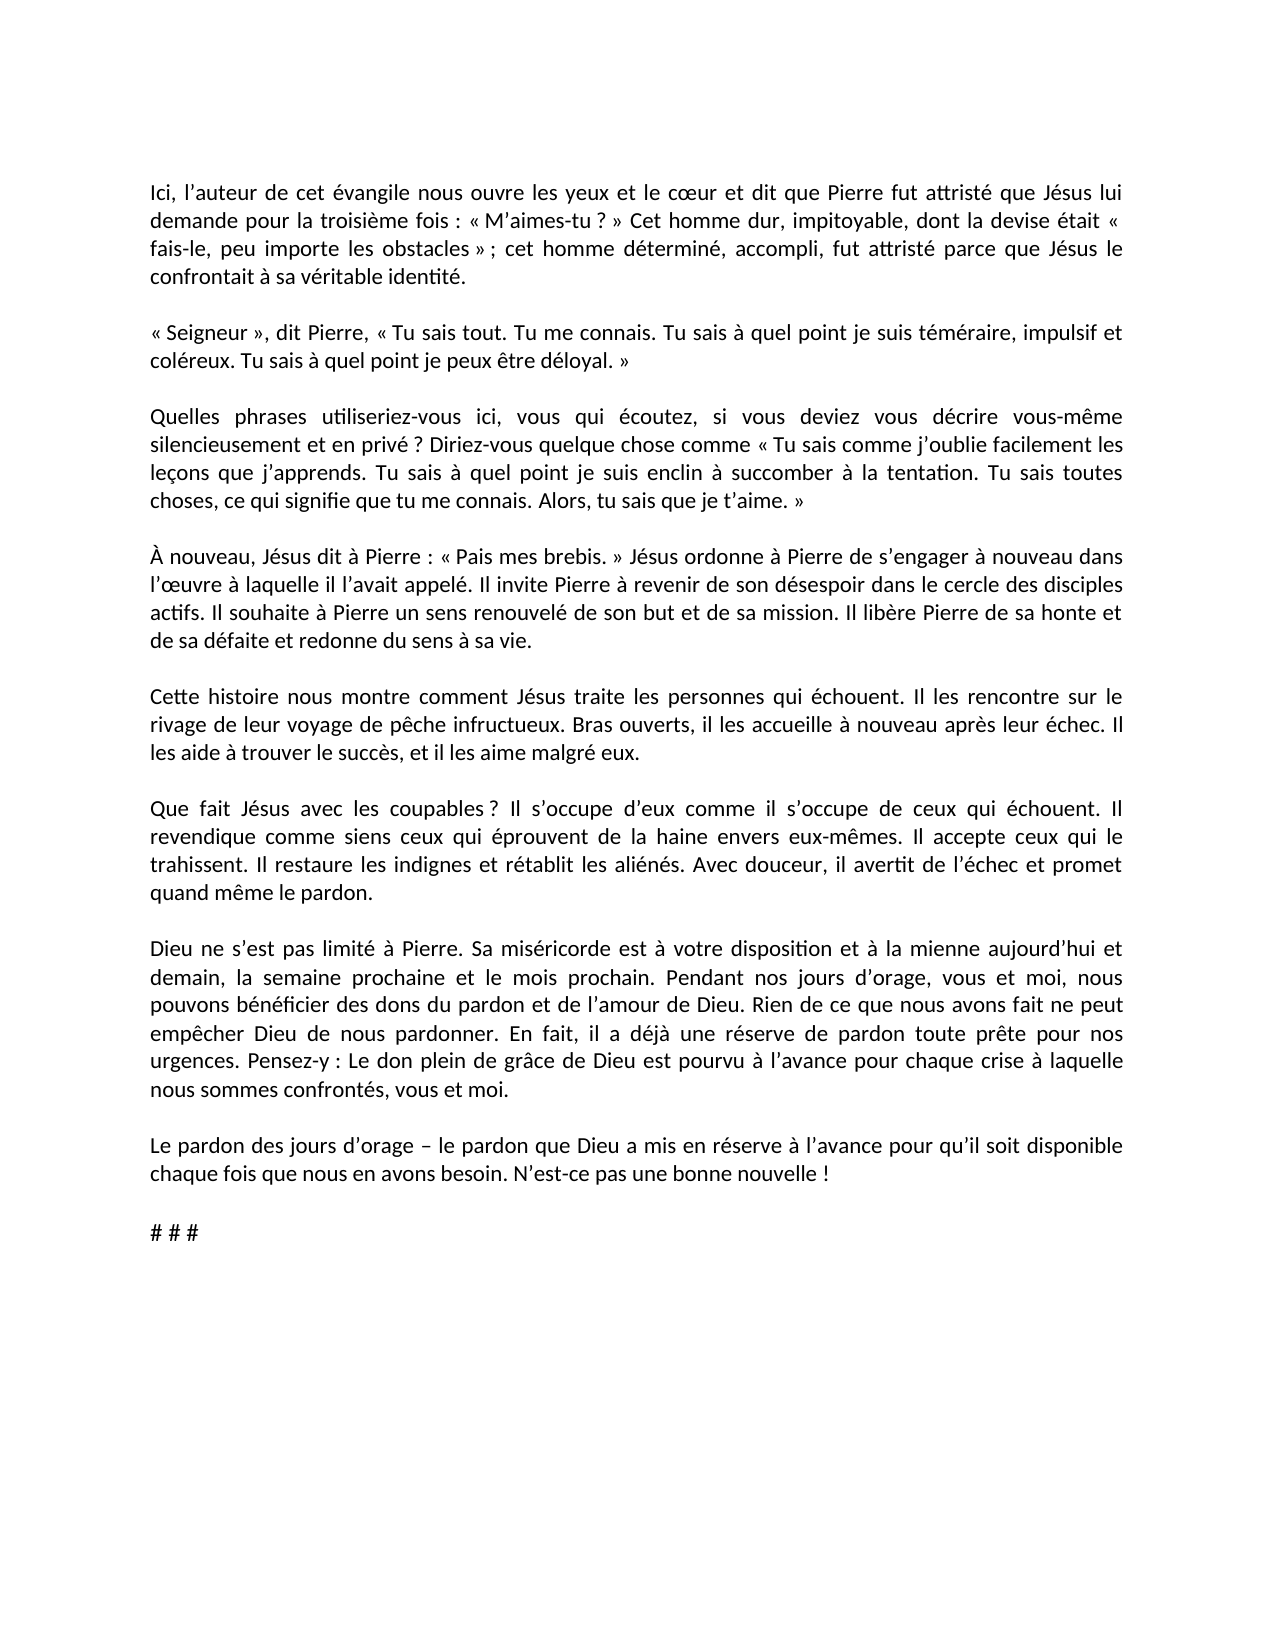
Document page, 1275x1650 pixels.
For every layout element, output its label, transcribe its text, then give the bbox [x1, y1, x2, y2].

text Quelles phrases utiliseriez-vous ici, vous qui écoutez, si vous deviez vous décrire vous-même silencieusement et en privé ? Diriez-vous quelque chose comme « Tu sais comme j’oublie facilement les leçons que j’apprends. Tu sais à quel point je suis enclin à succomber à la tentation. Tu sais toutes choses, ce qui signifie que tu me connais. Alors, tu sais que je t’aime. » [150, 402, 1125, 514]
text Ici, l’auteur de cet évangile nous ouvre les yeux et le cœur et dit que Pierre fut attristé que Jésus lui demande pour la troisième fois : « M’aimes-tu ? » Cet homme dur, impitoyable, dont la devise était « fais-le, peu importe les obstacles » ; cet homme déterminé, accompli, fut attristé parce que Jésus le confrontait à sa véritable identité. [150, 178, 1125, 290]
text # # # [150, 1217, 1125, 1248]
text À nouveau, Jésus dit à Pierre : « Pais mes brebis. » Jésus ordonne à Pierre de s’engager à nouveau dans l’œuvre à laquelle il l’avait appelé. Il invite Pierre à revenir de son désespoir dans le cercle des disciples actifs. Il souhaite à Pierre un sens renouvelé de son but et de sa mission. Il libère Pierre de sa honte et de sa défaite et redonne du sens à sa vie. [150, 542, 1125, 654]
text « Seigneur », dit Pierre, « Tu sais tout. Tu me connais. Tu sais à quel point je suis téméraire, impulsif et coléreux. Tu sais à quel point je peux être déloyal. » [150, 318, 1125, 374]
text Cette histoire nous montre comment Jésus traite les personnes qui échouent. Il les rencontre sur le rivage de leur voyage de pêche infructueux. Bras ouverts, il les accueille à nouveau après leur échec. Il les aide à trouver le succès, et il les aime malgré eux. [150, 682, 1125, 766]
text Dieu ne s’est pas limité à Pierre. Sa miséricorde est à votre disposition et à la mienne aujourd’hui et demain, la semaine prochaine et le mois prochain. Pendant nos jours d’orage, vous et moi, nous pouvons bénéficier des dons du pardon et de l’amour de Dieu. Rien de ce que nous avons fait ne peut empêcher Dieu de nous pardonner. En fait, il a déjà une réserve de pardon toute prête pour nos urgences. Pensez-y : Le don plein de grâce de Dieu est pourvu à l’avance pour chaque crise à laquelle nous sommes confrontés, vous et moi. [150, 934, 1125, 1103]
text Que fait Jésus avec les coupables ? Il s’occupe d’eux comme il s’occupe de ceux qui échouent. Il revendique comme siens ceux qui éprouvent de la haine envers eux-mêmes. Il accepte ceux qui le trahissent. Il restaure les indignes et rétablit les aliénés. Avec douceur, il avertit de l’échec et promet quand même le pardon. [150, 794, 1125, 907]
text Le pardon des jours d’orage – le pardon que Dieu a mis en réserve à l’avance pour qu’il soit disponible chaque fois que nous en avons besoin. N’est-ce pas une bonne nouvelle ! [150, 1131, 1125, 1187]
